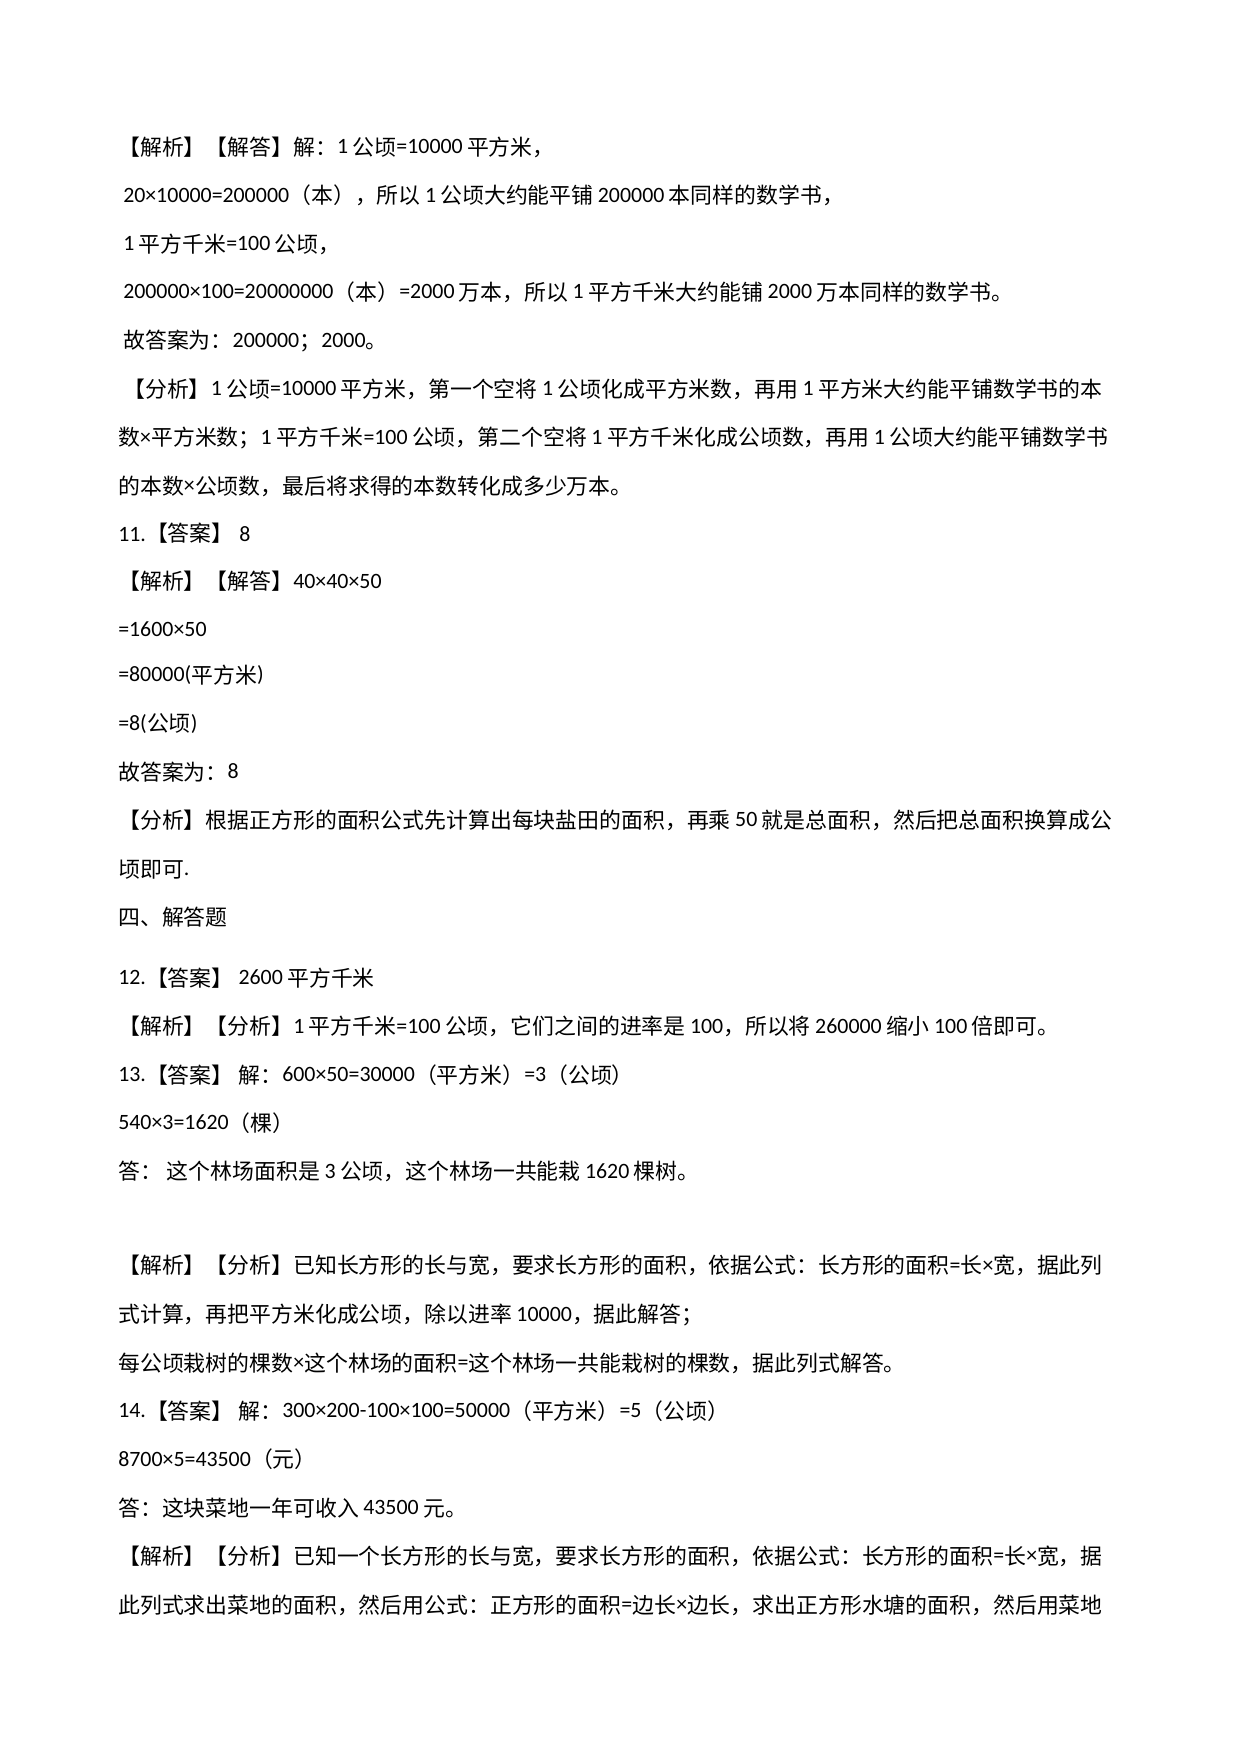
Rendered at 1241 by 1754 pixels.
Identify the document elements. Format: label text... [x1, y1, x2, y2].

text 11.【答案】 8 [118, 517, 1122, 549]
text 【解析】【分析】1平方千米=100公顷，它们之间的进率是100，所以将260000缩小100倍即可。 [118, 1009, 1122, 1041]
text 【解析】【解答】解：1公顷=10000平方米， [118, 129, 1122, 162]
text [118, 1538, 1122, 1620]
text 【分析】1公顷=10000平方米，第一个空将1公顷化成平方米数，再用1平方米大约能平铺数学书的本数×平方米数；1平方千米=100公顷，第二个空将1平方千米化成公顷数，再用1公顷大约能平铺数学书的本数×公顷数，最后将求得的本数转化成多少万本。 [118, 371, 1122, 501]
text 1平方千米=100公顷， [118, 226, 1122, 259]
text 12.【答案】 2600平方千米 [118, 961, 1122, 993]
text 200000×100=20000000（本）=2000万本，所以1平方千米大约能铺2000万本同样的数学书。 [118, 274, 1122, 307]
text 答： 这个林场面积是3公顷，这个林场一共能栽1620棵树。 [118, 1154, 1122, 1186]
text 四、解答题 [118, 900, 1122, 932]
text 【解析】【分析】已知长方形的长与宽，要求长方形的面积，依据公式：长方形的面积=长×宽，据此列式计算，再把平方米化成公顷，除以进率10000，据此解答； [118, 1248, 1122, 1329]
text 540×3=1620（棵） [118, 1106, 1122, 1138]
text 20×10000=200000（本），所以1公顷大约能平铺200000本同样的数学书， [118, 178, 1122, 210]
text 答：这块菜地一年可收入43500元。 [118, 1490, 1122, 1523]
text 【解析】【解答】40×40×50 [118, 564, 1122, 597]
text 每公顷栽树的棵数×这个林场的面积=这个林场一共能栽树的棵数，据此列式解答。 [118, 1345, 1122, 1378]
text 13.【答案】 解：600×50=30000（平方米）=3（公顷） [118, 1057, 1122, 1090]
text 【分析】根据正方形的面积公式先计算出每块盐田的面积，再乘50就是总面积，然后把总面积换算成公顷即可. [118, 803, 1122, 884]
text 故答案为：200000；2000。 [118, 323, 1122, 355]
text =80000(平方米) [118, 658, 1122, 690]
text =8(公顷) [118, 706, 1122, 738]
text 8700×5=43500（元） [118, 1442, 1122, 1474]
text 14.【答案】 解：300×200-100×100=50000（平方米）=5（公顷） [118, 1393, 1122, 1426]
text 故答案为：8 [118, 754, 1122, 787]
text =1600×50 [118, 612, 1122, 644]
